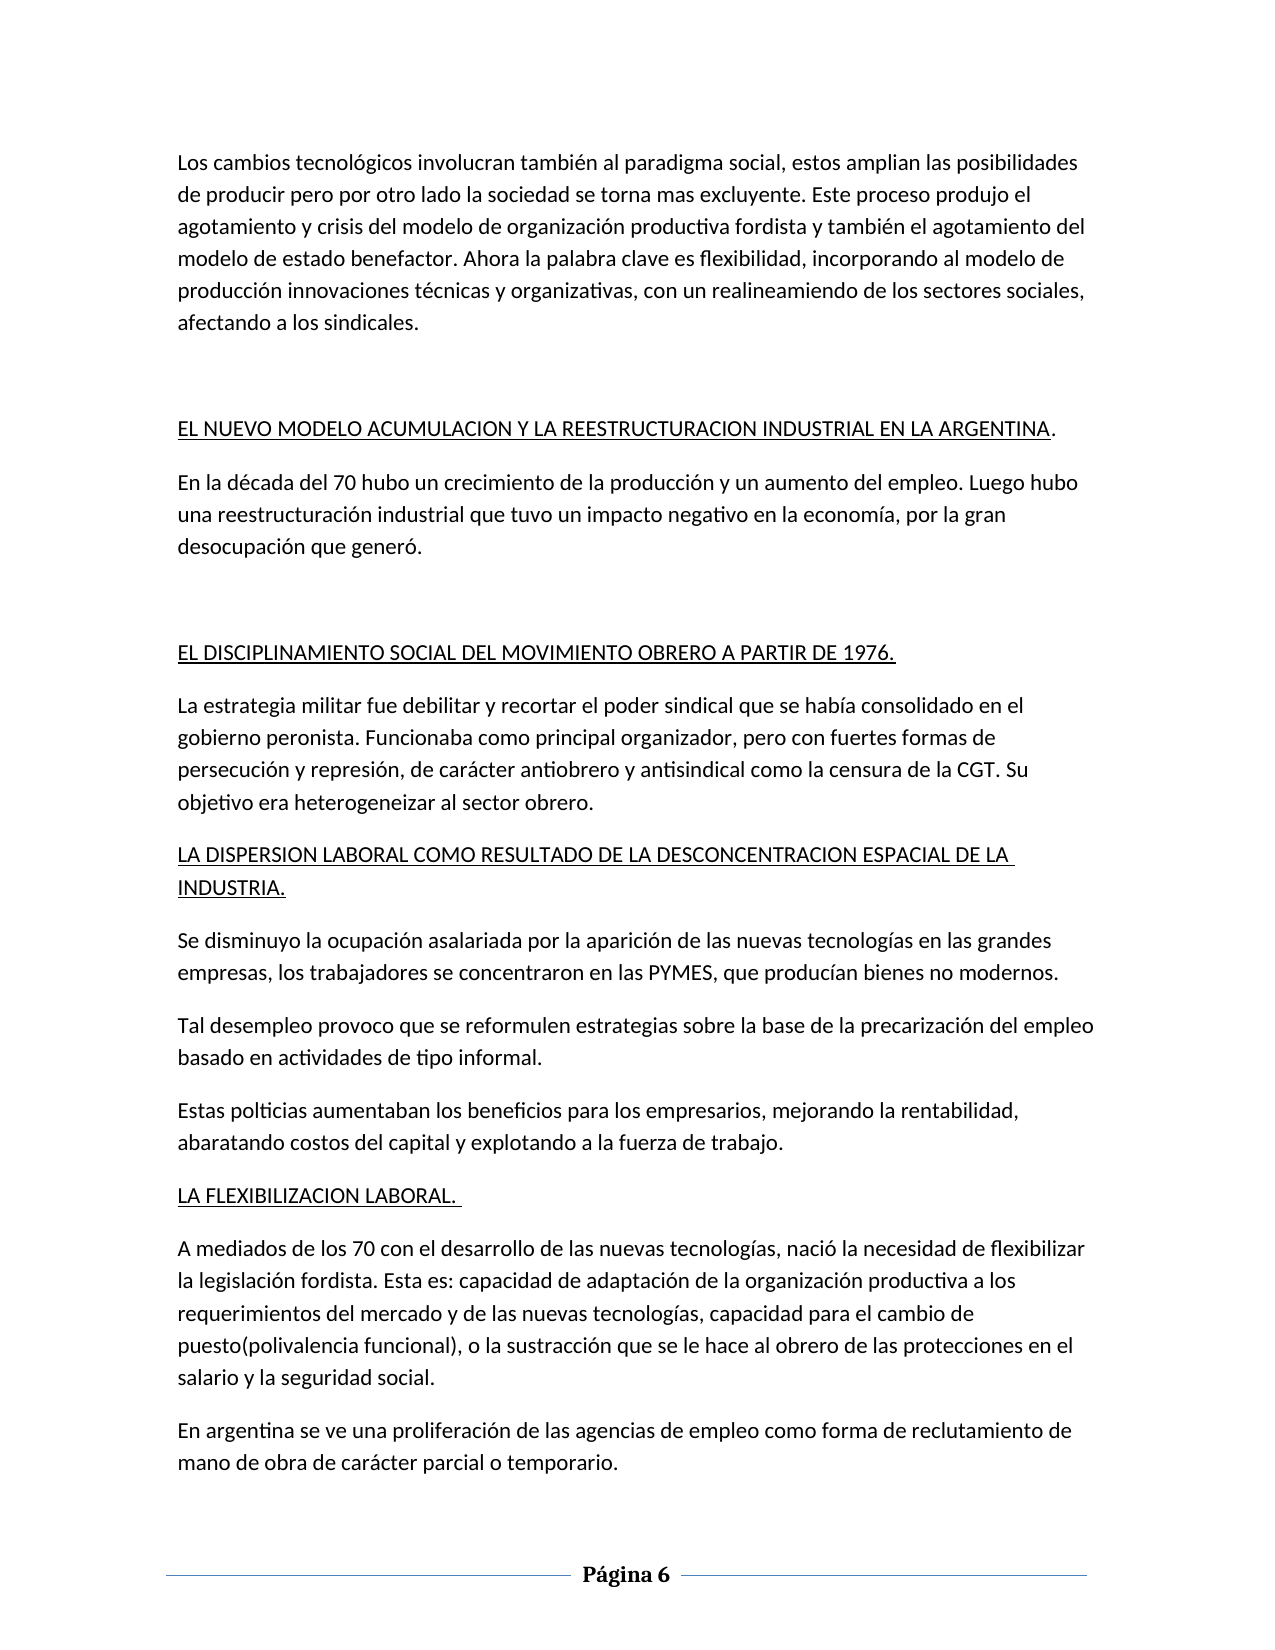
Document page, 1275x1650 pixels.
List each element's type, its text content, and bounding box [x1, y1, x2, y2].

text Los cambios tecnológicos involucran también al paradigma social, estos amplian las posibilidades de producir pero por otro lado la sociedad se torna mas excluyente. Este proceso produjo el agotamiento y crisis del modelo de organización productiva fordista y también el agotamiento del modelo de estado benefactor. Ahora la palabra clave es flexibilidad, incorporando al modelo de producción innovaciones técnicas y organizativas, con un realineamiendo de los sectores sociales, afectando a los sindicales. [177, 148, 1098, 337]
text EL DISCIPLINAMIENTO SOCIAL DEL MOVIMIENTO OBRERO A PARTIR DE 1976. [177, 638, 1098, 666]
text Tal desempleo provoco que se reformulen estrategias sobre la base de la precarización del empleo basado en actividades de tipo informal. [177, 1011, 1098, 1071]
text En argentina se ve una proliferación de las agencias de empleo como forma de reclutamiento de mano de obra de carácter parcial o temporario. [177, 1416, 1098, 1476]
text En la década del 70 hubo un crecimiento de la producción y un aumento del empleo. Luego hubo una reestructuración industrial que tuvo un impacto negativo en la economía, por la gran desocupación que generó. [177, 468, 1098, 560]
text A mediados de los 70 con el desarrollo de las nuevas tecnologías, nació la necesidad de flexibilizar la legislación fordista. Esta es: capacidad de adaptación de la organización productiva a los requerimientos del mercado y de las nuevas tecnologías, capacidad para el cambio de puesto(polivalencia funcional), o la sustracción que se le hace al obrero de las protecciones en el salario y la seguridad social. [177, 1234, 1098, 1391]
text LA DISPERSION LABORAL COMO RESULTADO DE LA DESCONCENTRACION ESPACIAL DE LA INDUSTRIA. [177, 841, 1098, 901]
text Estas polticias aumentaban los beneficios para los empresarios, mejorando la rentabilidad, abaratando costos del capital y explotando a la fuerza de trabajo. [177, 1096, 1098, 1156]
text Se disminuyo la ocupación asalariada por la aparición de las nuevas tecnologías en las grandes empresas, los trabajadores se concentraron en las PYMES, que producían bienes no modernos. [177, 926, 1098, 986]
text EL NUEVO MODELO ACUMULACION Y LA REESTRUCTURACION INDUSTRIAL EN LA ARGENTINA. [177, 414, 1098, 443]
text La estrategia militar fue debilitar y recortar el poder sindical que se había consolidado en el gobierno peronista. Funcionaba como principal organizador, pero con fuertes formas de persecución y represión, de carácter antiobrero y antisindical como la censura de la CGT. Su objetivo era heterogeneizar al sector obrero. [177, 691, 1098, 816]
text LA FLEXIBILIZACION LABORAL. [177, 1181, 1098, 1209]
